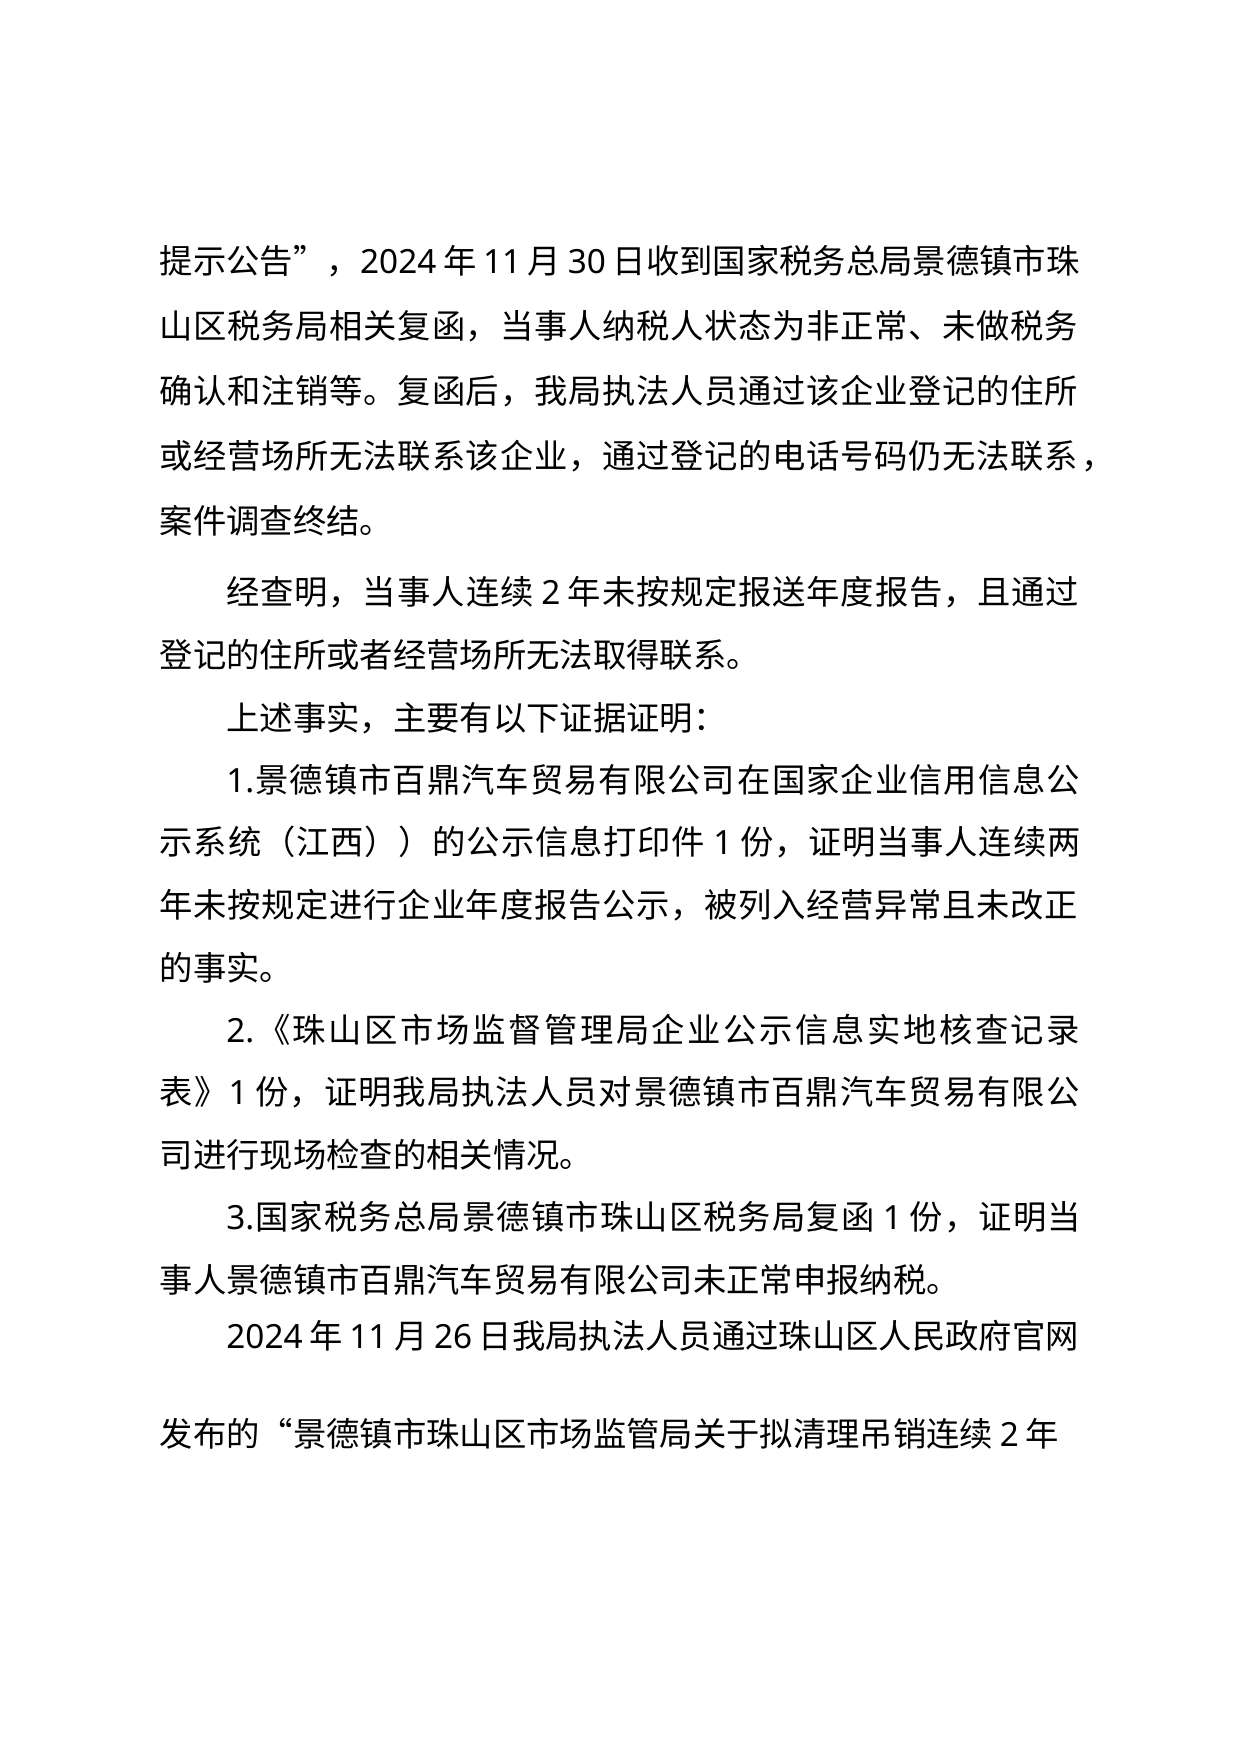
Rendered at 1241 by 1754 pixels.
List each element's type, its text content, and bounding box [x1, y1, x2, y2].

text 2.《珠山区市场监督管理局企业公示信息实地核查记录表》1份，证明我局执法人员对景德镇市百鼎汽车贸易有限公司进行现场检查的相关情况。 [159, 989, 1081, 1177]
text 上述事实，主要有以下证据证明： [159, 677, 1081, 739]
text 1.景德镇市百鼎汽车贸易有限公司在国家企业信用信息公示系统（江西））的公示信息打印件1份，证明当事人连续两年未按规定进行企业年度报告公示，被列入经营异常且未改正的事实。 [159, 739, 1081, 989]
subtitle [159, 227, 1081, 552]
text 3.国家税务总局景德镇市珠山区税务局复函1份，证明当事人景德镇市百鼎汽车贸易有限公司未正常申报纳税。 [159, 1177, 1081, 1302]
text 经查明，当事人连续2年未按规定报送年度报告，且通过登记的住所或者经营场所无法取得联系。 [159, 552, 1081, 677]
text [159, 1302, 1081, 1464]
